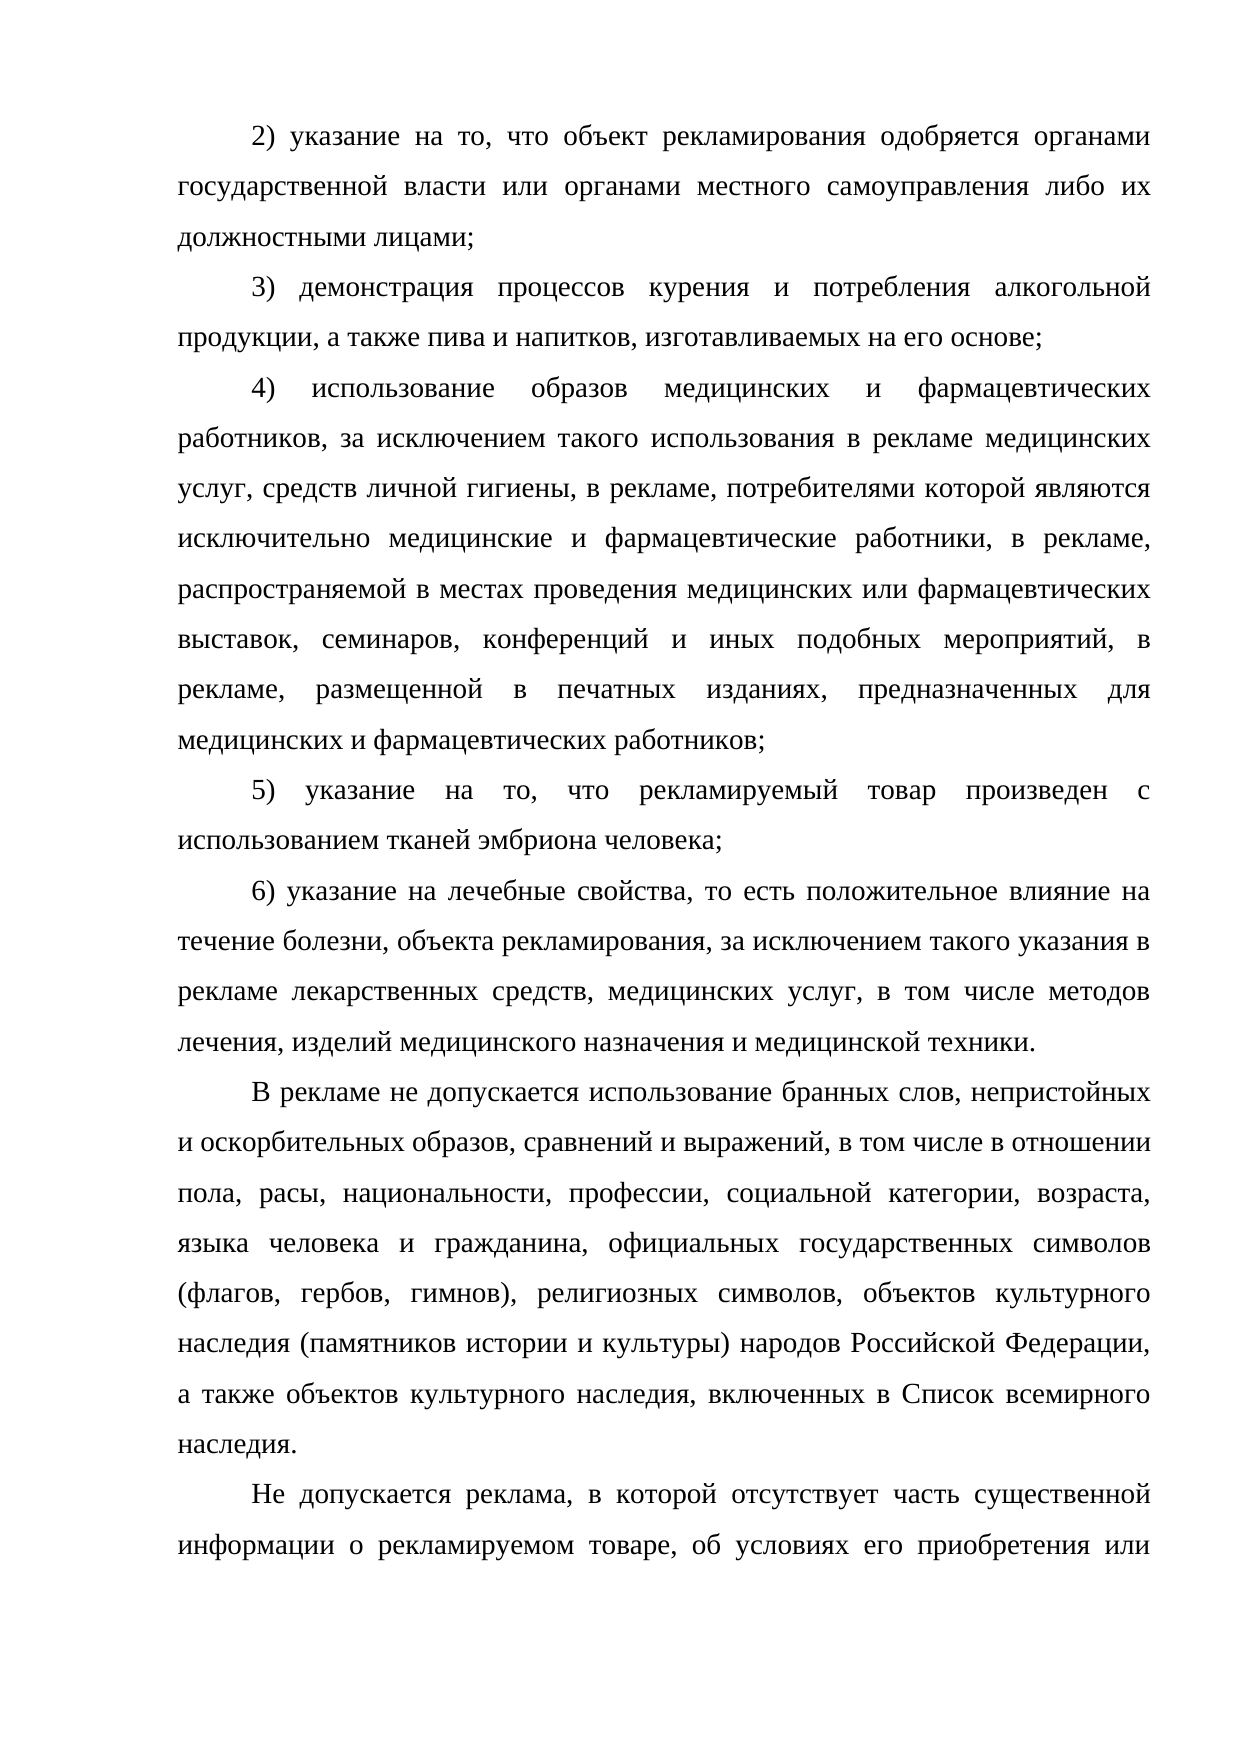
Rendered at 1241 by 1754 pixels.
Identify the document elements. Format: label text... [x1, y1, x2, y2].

text 4) использование образов медицинских и фармацевтических работников, за исключением такого использования в рекламе медицинских услуг, средств личной гигиены, в рекламе, потребителями которой являются исключительно медицинские и фармацевтические работники, в рекламе, распространяемой в местах проведения медицинских или фармацевтических выставок, семинаров, конференций и иных подобных мероприятий, в рекламе, размещенной в печатных изданиях, предназначенных для медицинских и фармацевтических работников; [177, 370, 1152, 755]
text В рекламе не допускается использование бранных слов, непристойных и оскорбительных образов, сравнений и выражений, в том числе в отношении пола, расы, национальности, профессии, социальной категории, возраста, языка человека и гражданина, официальных государственных символов (флагов, гербов, гимнов), религиозных символов, объектов культурного наследия (памятников истории и культуры) народов Российской Федерации, а также объектов культурного наследия, включенных в Список всемирного наследия. [177, 1074, 1152, 1460]
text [177, 1477, 1152, 1560]
text 5) указание на то, что рекламируемый товар произведен с использованием тканей эмбриона человека; [177, 772, 1152, 856]
text 2) указание на то, что объект рекламирования одобряется органами государственной власти или органами местного самоуправления либо их должностными лицами; [177, 118, 1152, 252]
text 6) указание на лечебные свойства, то есть положительное влияние на течение болезни, объекта рекламирования, за исключением такого указания в рекламе лекарственных средств, медицинских услуг, в том числе методов лечения, изделий медицинского назначения и медицинской техники. [177, 873, 1152, 1057]
text 3) демонстрация процессов курения и потребления алкогольной продукции, а также пива и напитков, изготавливаемых на его основе; [177, 269, 1152, 353]
